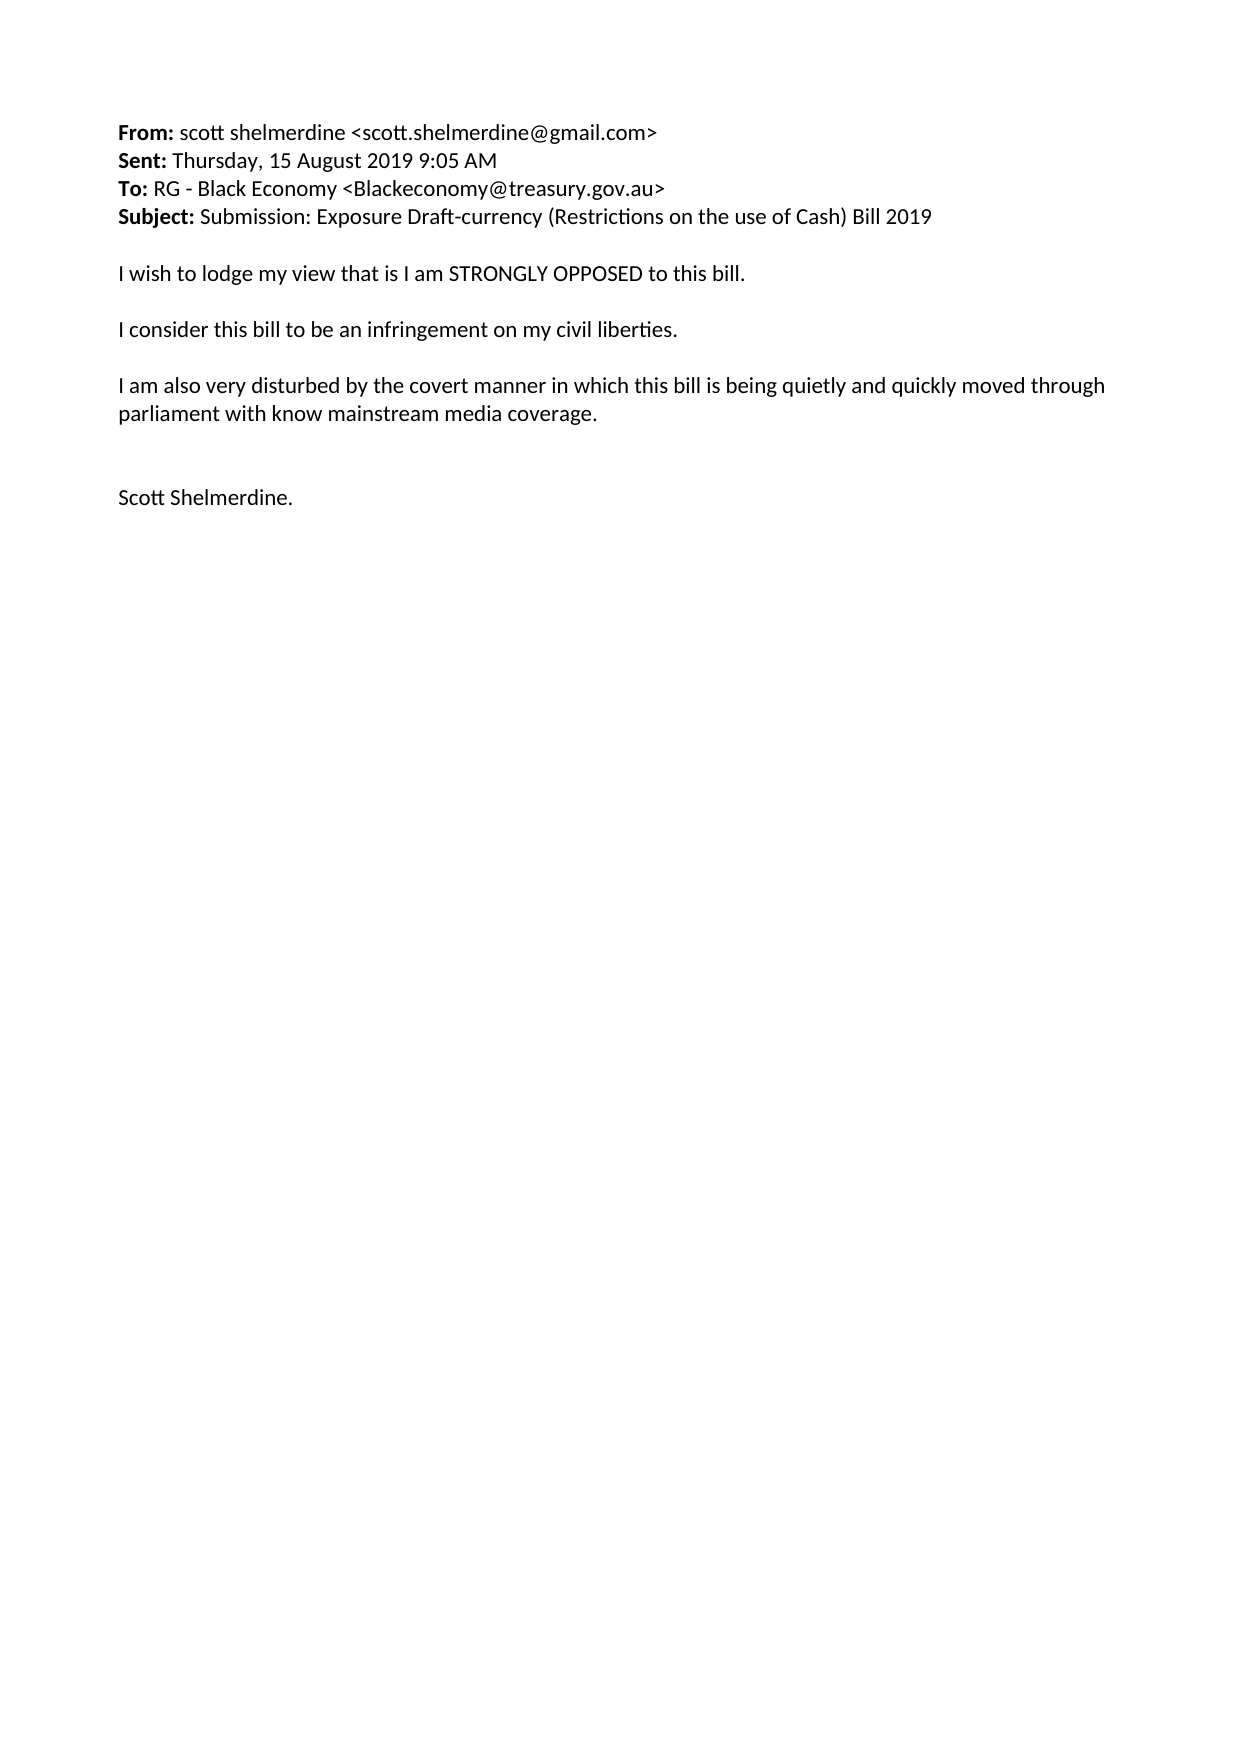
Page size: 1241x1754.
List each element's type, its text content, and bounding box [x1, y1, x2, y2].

text I consider this bill to be an infringement on my civil liberties. [118, 315, 1122, 343]
text I wish to lodge my view that is I am STRONGLY OPPOSED to this bill. [118, 259, 1122, 287]
text Scott Shelmerdine. [118, 483, 1122, 511]
text From: scott shelmerdine <scott.shelmerdine@gmail.com> Sent: Thursday, 15 August 2019 9:05 AM To: RG - Black Economy <Blackeconomy@treasury.gov.au> Subject: Submission: Exposure Draft-currency (Restrictions on the use of Cash) Bill 2019 [118, 118, 1122, 230]
text I am also very disturbed by the covert manner in which this bill is being quietly and quickly moved through parliament with know mainstream media coverage. [118, 371, 1122, 427]
